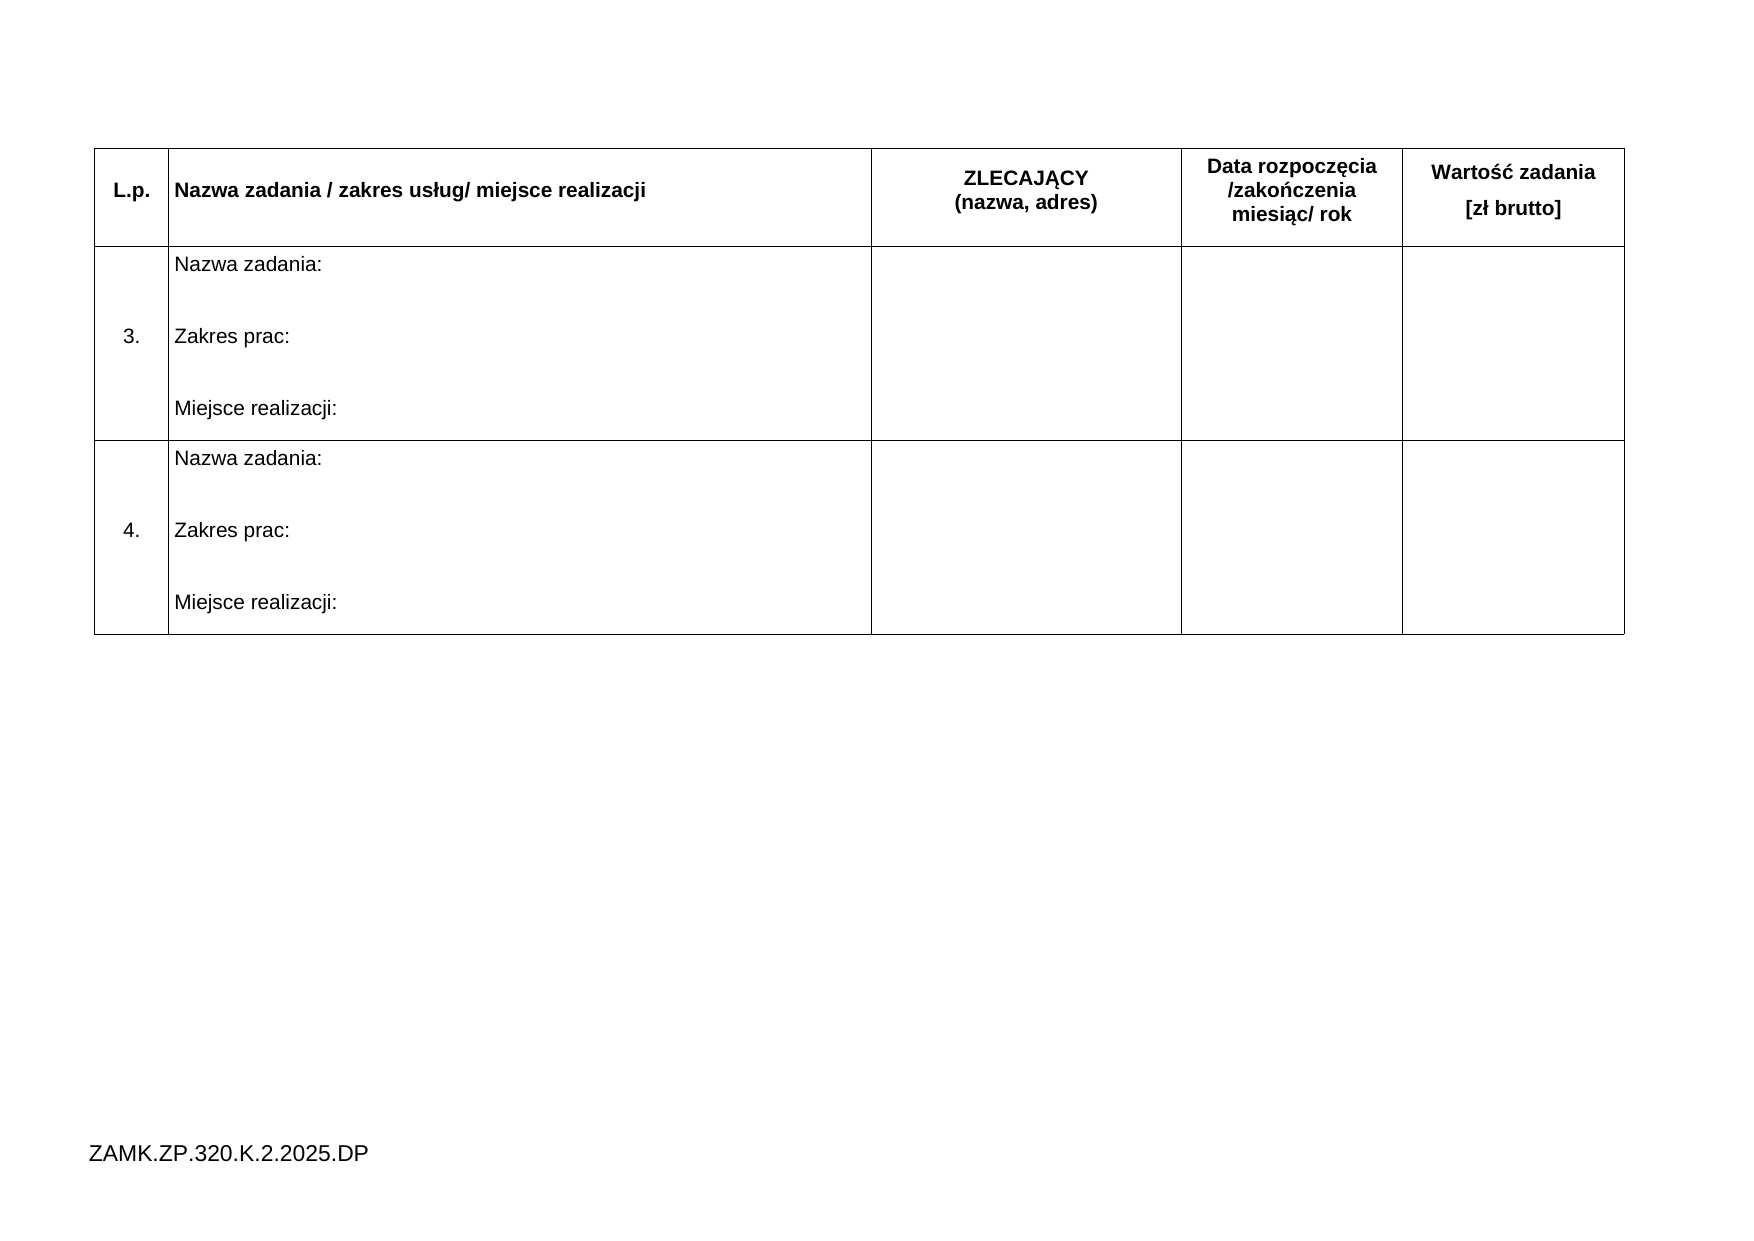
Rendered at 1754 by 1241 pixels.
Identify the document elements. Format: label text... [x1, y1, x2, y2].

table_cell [169, 247, 871, 440]
table_header Data rozpoczęcia /zakończenia miesiąc/ rok [1182, 149, 1402, 246]
table_cell 3. [95, 247, 168, 440]
table_cell Nazwa zadania: Zakres prac: Miejsce realizacji: [169, 441, 871, 634]
table_cell [872, 247, 1181, 440]
table_cell [1182, 441, 1402, 634]
table_cell [1403, 247, 1624, 440]
table_cell [1403, 441, 1624, 634]
table_cell [872, 441, 1181, 634]
table_header ZLECAJĄCY (nazwa, adres) [872, 149, 1181, 246]
table_cell 4. [95, 441, 168, 634]
table_header L.p. [95, 149, 168, 246]
table_header Wartość zadania [zł brutto] [1403, 149, 1624, 246]
table_header Nazwa zadania / zakres usług/ miejsce realizacji [169, 149, 871, 246]
table_cell [1182, 247, 1402, 440]
